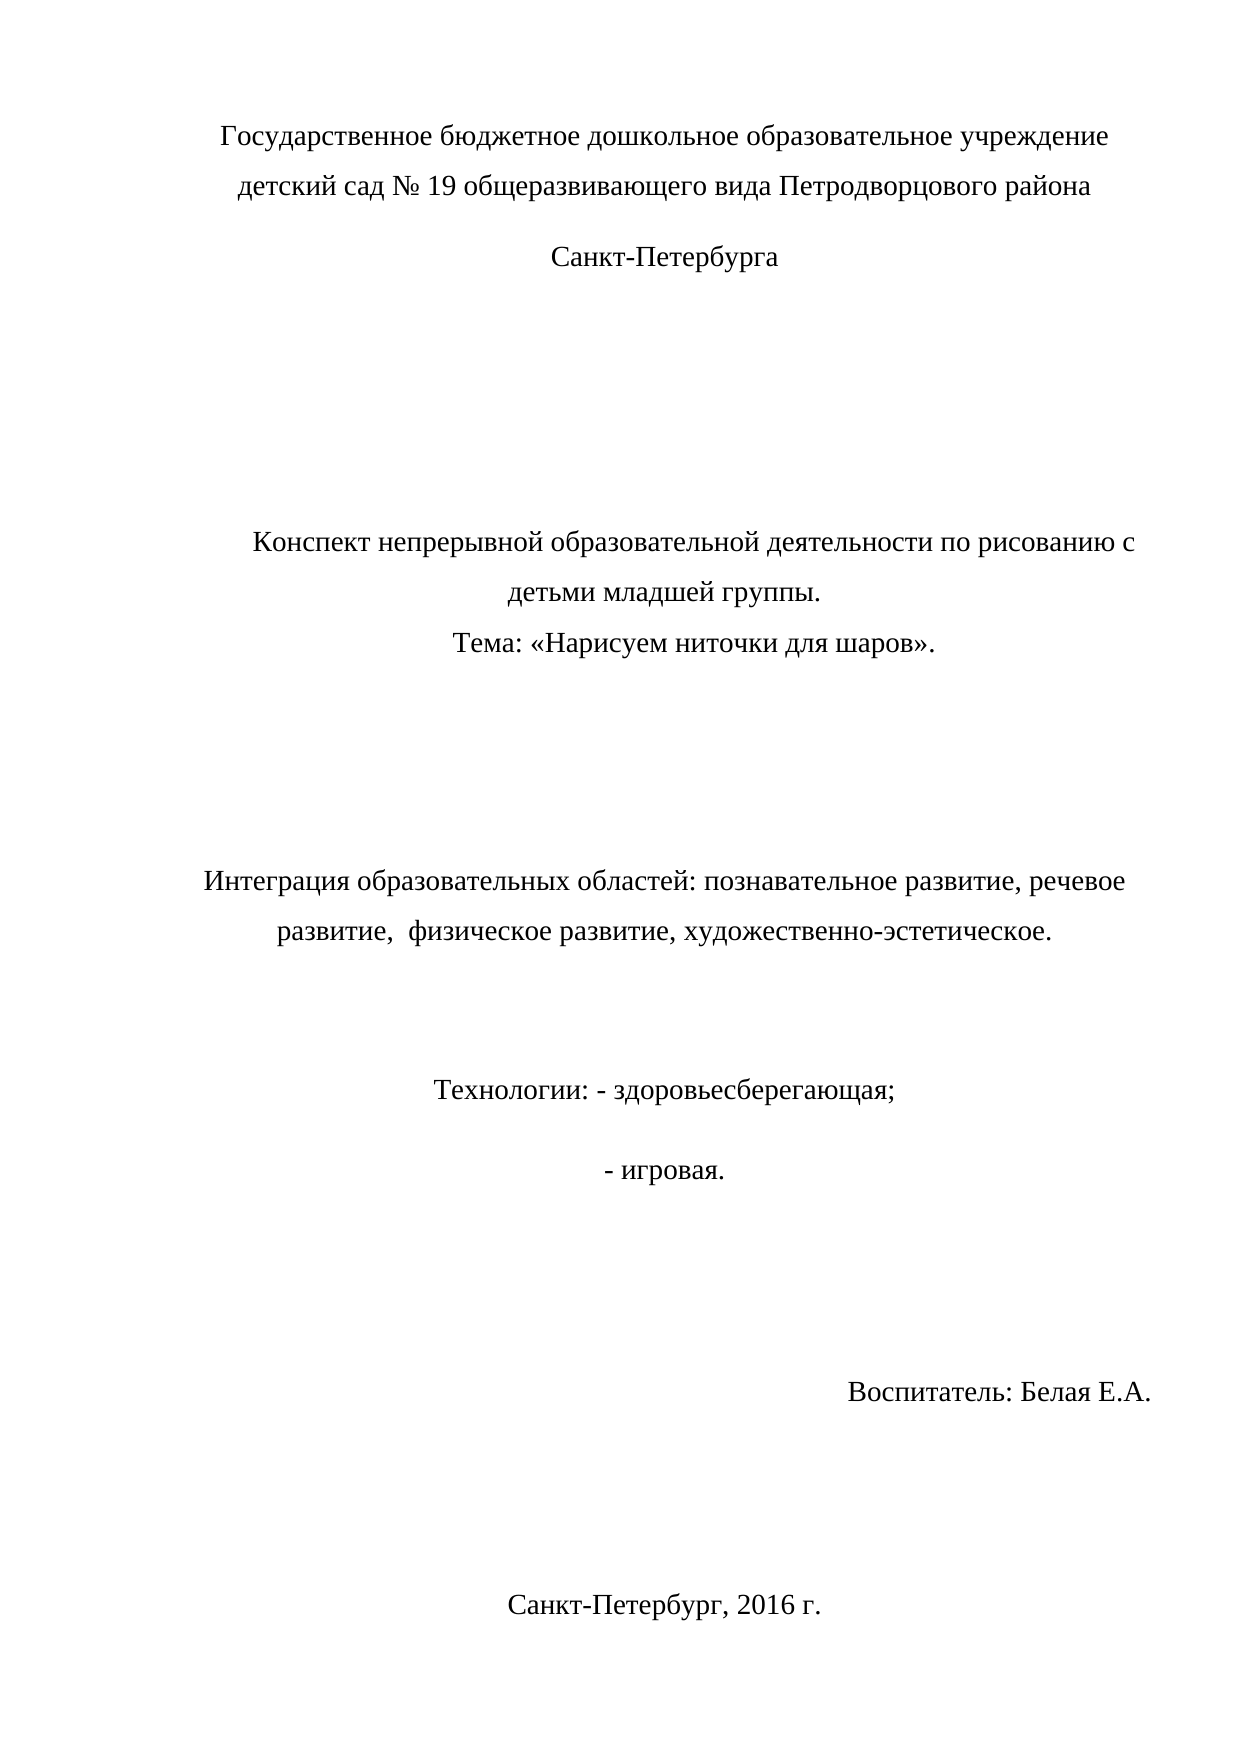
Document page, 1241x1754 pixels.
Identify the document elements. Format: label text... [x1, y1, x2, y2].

text Тема: «Нарисуем ниточки для шаров». [177, 625, 1152, 658]
text Санкт-Петербург, 2016 г. [177, 1587, 1152, 1621]
text - игровая. [177, 1152, 1152, 1186]
text Конспект непрерывной образовательной деятельности по рисованию с детьми младшей группы. [177, 524, 1152, 608]
text Государственное бюджетное дошкольное образовательное учреждение детский сад № 19 общеразвивающего вида Петродворцового района [177, 118, 1152, 202]
text Технологии: - здоровьесберегающая; [177, 1072, 1152, 1106]
text Санкт-Петербурга [177, 239, 1152, 273]
text Воспитатель: Белая Е.А. [177, 1374, 1152, 1407]
text Интеграция образовательных областей: познавательное развитие, речевое развитие, физическое развитие, художественно-эстетическое. [177, 863, 1152, 947]
